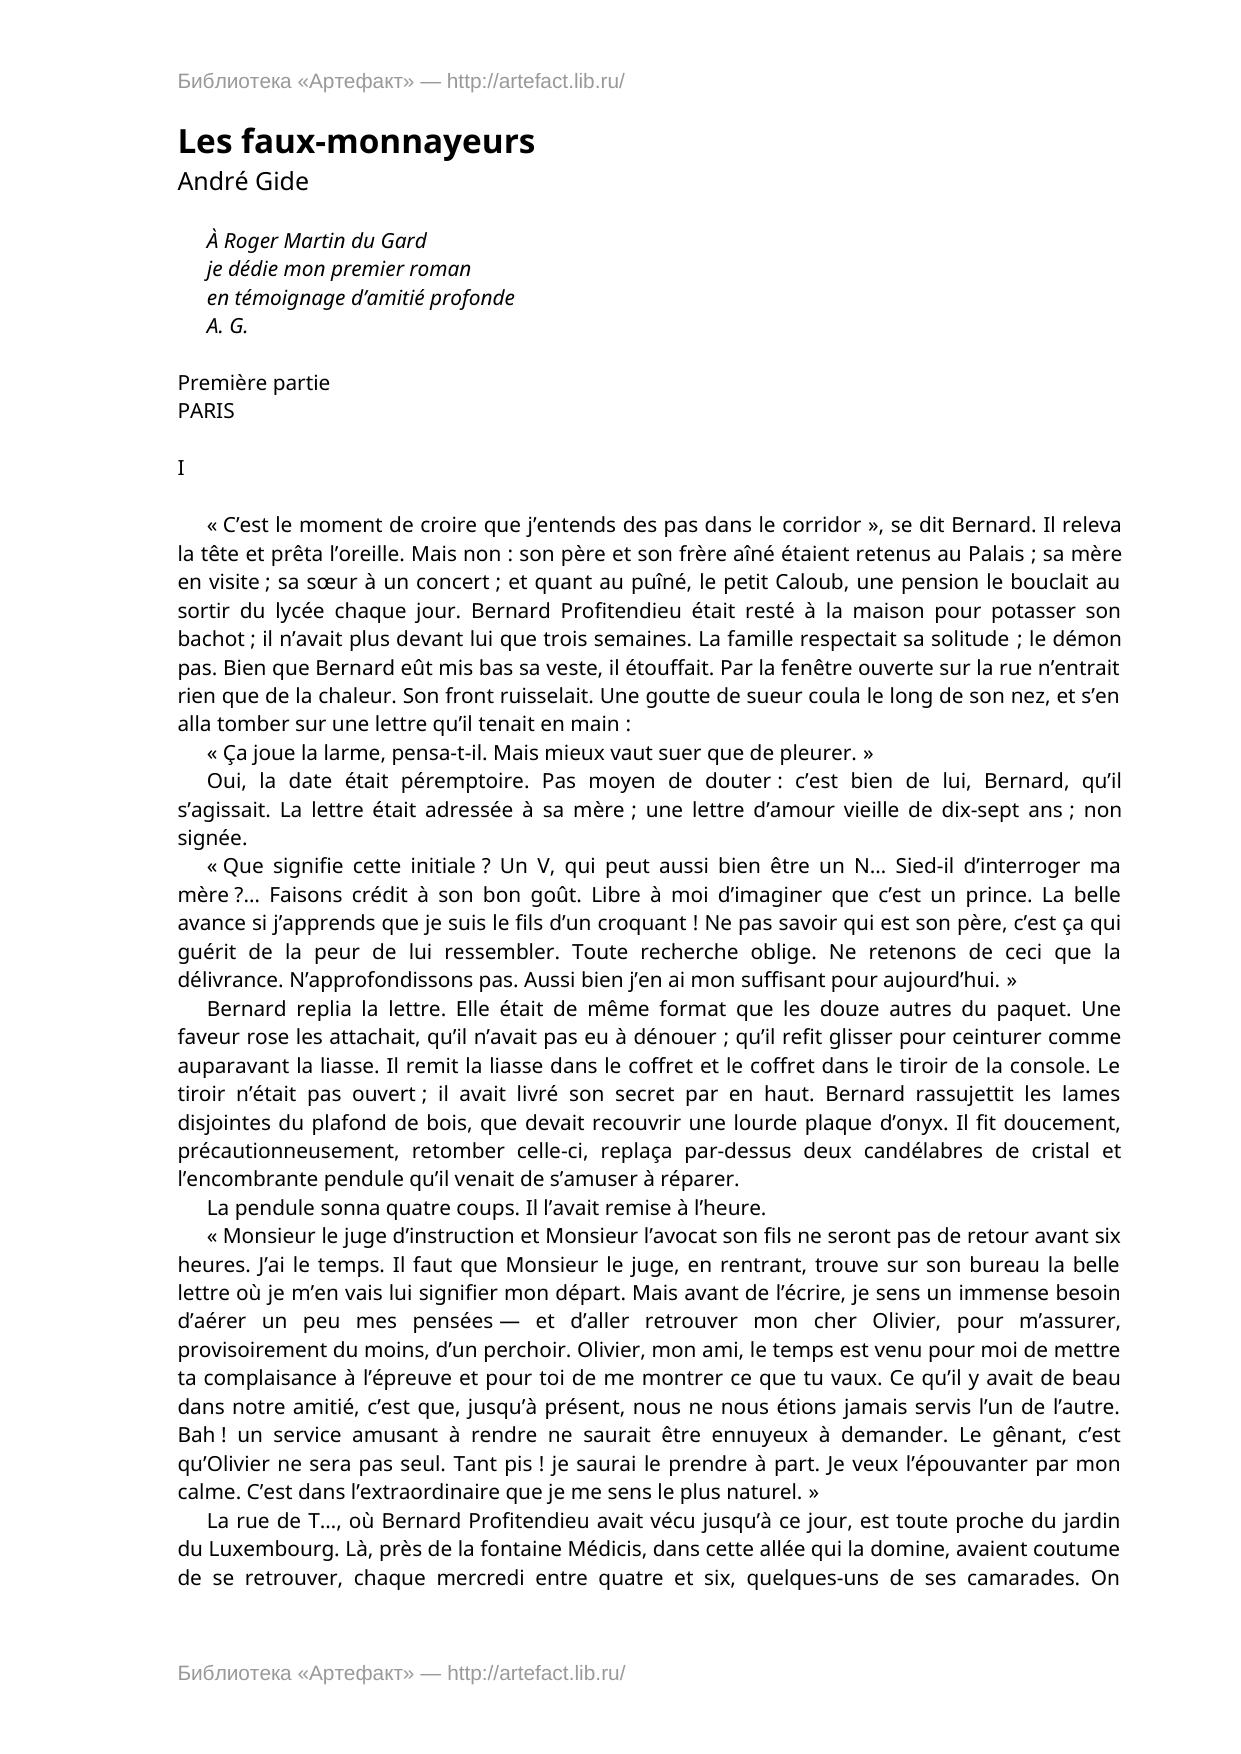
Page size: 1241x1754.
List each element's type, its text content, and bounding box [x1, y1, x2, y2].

text La pendule sonna quatre coups. Il l’avait remise à l’heure. [177, 1193, 1122, 1221]
text « Que signifie cette initiale ? Un V, qui peut aussi bien être un N… Sied-il d’interroger ma mère ?… Faisons crédit à son bon goût. Libre à moi d’imaginer que c’est un prince. La belle avance si j’apprends que je suis le fils d’un croquant ! Ne pas savoir qui est son père, c’est ça qui guérit de la peur de lui ressembler. Toute recherche oblige. Ne retenons de ceci que la délivrance. N’approfondissons pas. Aussi bien j’en ai mon suffisant pour aujourd’hui. » [177, 852, 1122, 994]
subtitle PARIS [177, 397, 1122, 425]
text je dédie mon premier roman [177, 254, 1122, 283]
text en témoignage d’amitié profonde [177, 283, 1122, 311]
text « Monsieur le juge d’instruction et Monsieur l’avocat son fils ne seront pas de retour avant six heures. J’ai le temps. Il faut que Monsieur le juge, en rentrant, trouve sur son bureau la belle lettre où je m’en vais lui signifier mon départ. Mais avant de l’écrire, je sens un immense besoin d’aérer un peu mes pensées — et d’aller retrouver mon cher Olivier, pour m’assurer, provisoirement du moins, d’un perchoir. Olivier, mon ami, le temps est venu pour moi de mettre ta complaisance à l’épreuve et pour toi de me montrer ce que tu vaux. Ce qu’il y avait de beau dans notre amitié, c’est que, jusqu’à présent, nous ne nous étions jamais servis l’un de l’autre. Bah ! un service amusant à rendre ne saurait être ennuyeux à demander. Le gênant, c’est qu’Olivier ne sera pas seul. Tant pis ! je saurai le prendre à part. Je veux l’épouvanter par mon calme. C’est dans l’extraordinaire que je me sens le plus naturel. » [177, 1221, 1122, 1506]
text Bernard replia la lettre. Elle était de même format que les douze autres du paquet. Une faveur rose les attachait, qu’il n’avait pas eu à dénouer ; qu’il refit glisser pour ceinturer comme auparavant la liasse. Il remit la liasse dans le coffret et le coffret dans le tiroir de la console. Le tiroir n’était pas ouvert ; il avait livré son secret par en haut. Bernard rassujettit les lames disjointes du plafond de bois, que devait recouvrir une lourde plaque d’onyx. Il fit doucement, précautionneusement, retomber celle-ci, replaça par-dessus deux candélabres de cristal et l’encombrante pendule qu’il venait de s’amuser à réparer. [177, 994, 1122, 1193]
text A. G. [177, 311, 1122, 340]
text « Ça joue la larme, pensa-t-il. Mais mieux vaut suer que de pleurer. » [177, 738, 1122, 766]
subtitle I [177, 453, 1122, 482]
text À Roger Martin du Gard [177, 226, 1122, 254]
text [177, 1506, 1122, 1591]
text André Gide [177, 163, 1122, 198]
text Les faux-monnayeurs [177, 118, 1122, 163]
text Oui, la date était péremptoire. Pas moyen de douter : c’est bien de lui, Bernard, qu’il s’agissait. La lettre était adressée à sa mère ; une lettre d’amour vieille de dix-sept ans ; non signée. [177, 766, 1122, 852]
text « C’est le moment de croire que j’entends des pas dans le corridor », se dit Bernard. Il releva la tête et prêta l’oreille. Mais non : son père et son frère aîné étaient retenus au Palais ; sa mère en visite ; sa sœur à un concert ; et quant au puîné, le petit Caloub, une pension le bouclait au sortir du lycée chaque jour. Bernard Profitendieu était resté à la maison pour potasser son bachot ; il n’avait plus devant lui que trois semaines. La famille respectait sa solitude ; le démon pas. Bien que Bernard eût mis bas sa veste, il étouffait. Par la fenêtre ouverte sur la rue n’entrait rien que de la chaleur. Son front ruisselait. Une goutte de sueur coula le long de son nez, et s’en alla tomber sur une lettre qu’il tenait en main : [177, 510, 1122, 738]
subtitle Première partie [177, 368, 1122, 397]
